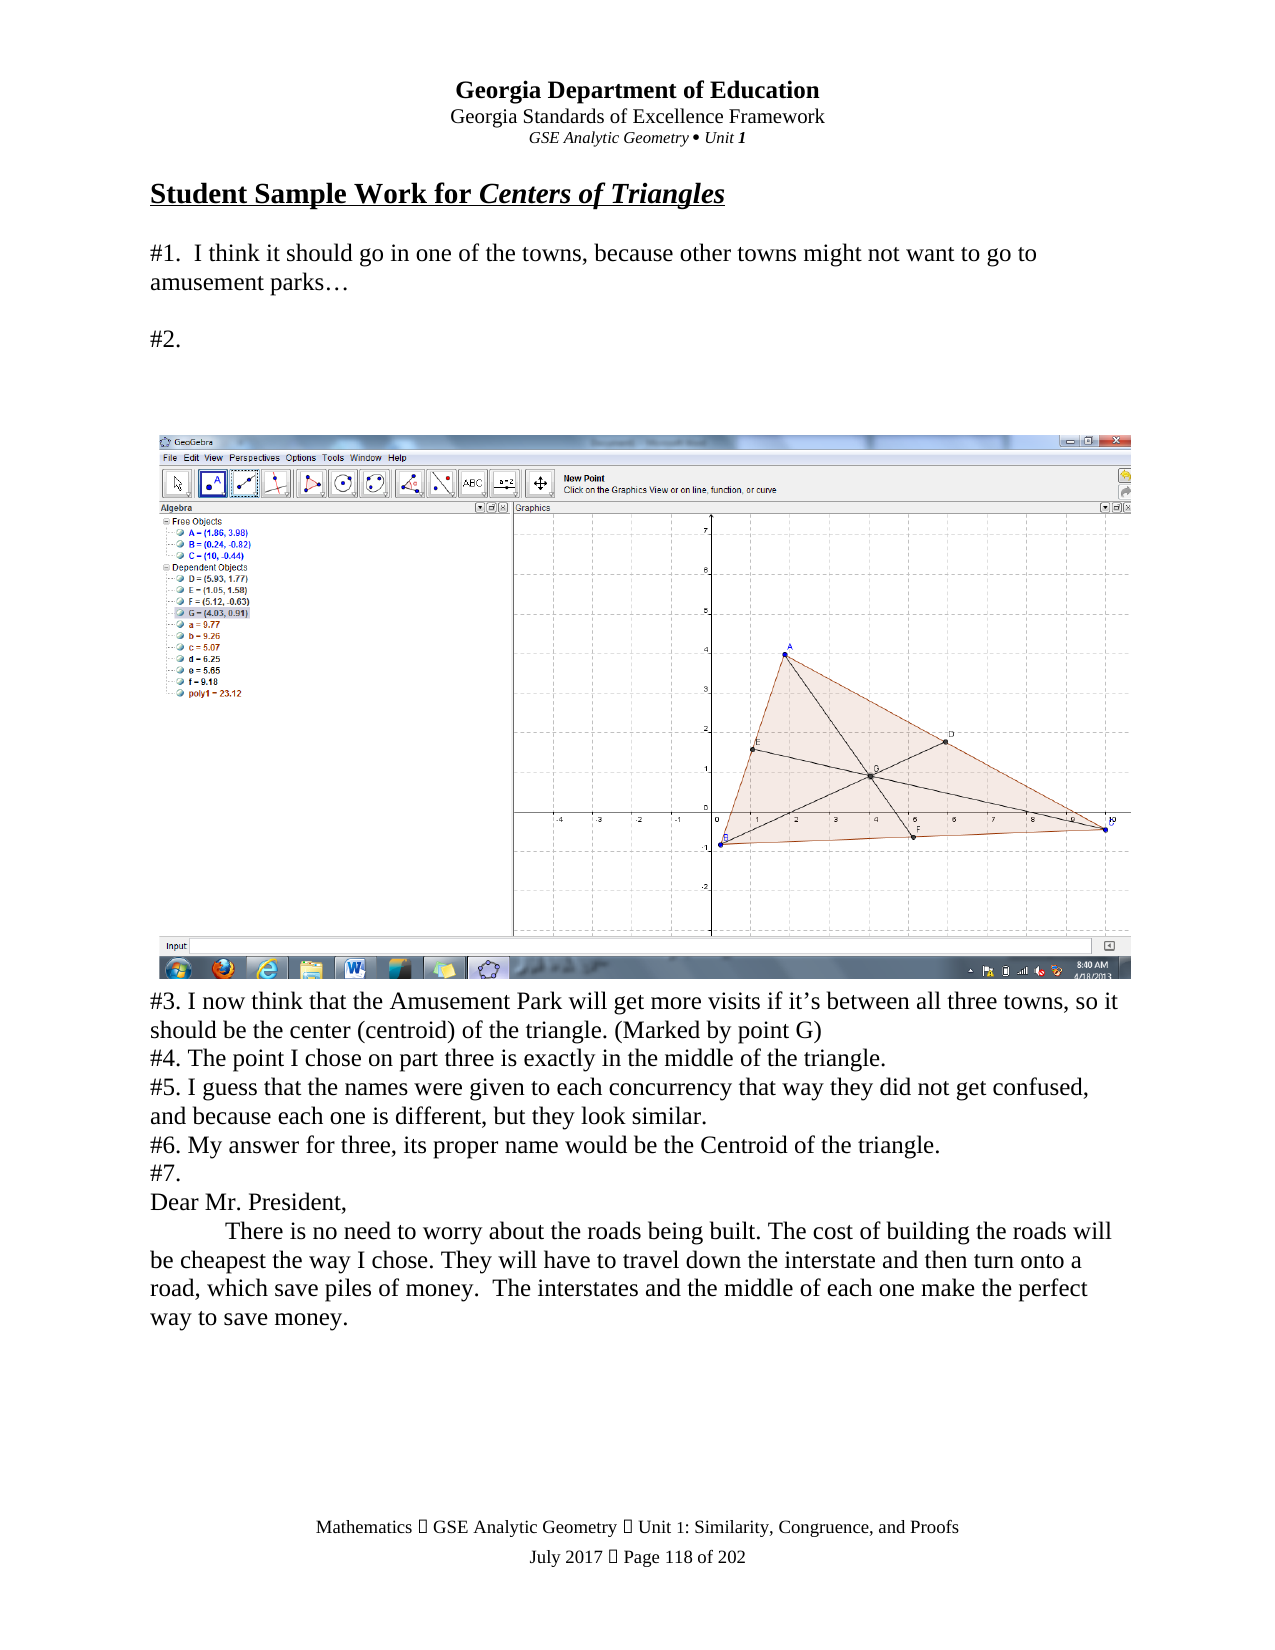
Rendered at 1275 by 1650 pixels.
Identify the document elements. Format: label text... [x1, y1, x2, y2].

text #6. My answer for three, its proper name would be the Centroid of the triangle. [150, 1130, 1125, 1158]
text #5. I guess that the names were given to each concurrency that way they did not get confused, and because each one is different, but they look similar. [150, 1072, 1125, 1130]
text #2. [150, 324, 1125, 353]
picture [159, 435, 1131, 978]
text Dear Mr. President, [150, 1187, 1125, 1216]
text #4. The point I chose on part three is exactly in the middle of the triangle. [150, 1043, 1125, 1072]
text There is no need to worry about the roads being built. The cost of building the roads will be cheapest the way I chose. They will have to travel down the interstate and then turn onto a road, which save piles of money. The interstates and the middle of each one make the perfect way to save money. [150, 1216, 1125, 1331]
text #7. [150, 1158, 1125, 1187]
text Student Sample Work for Centers of Triangles [150, 176, 1125, 209]
text #1. I think it should go in one of the towns, because other towns might not want to go to amusement parks… [150, 238, 1125, 296]
